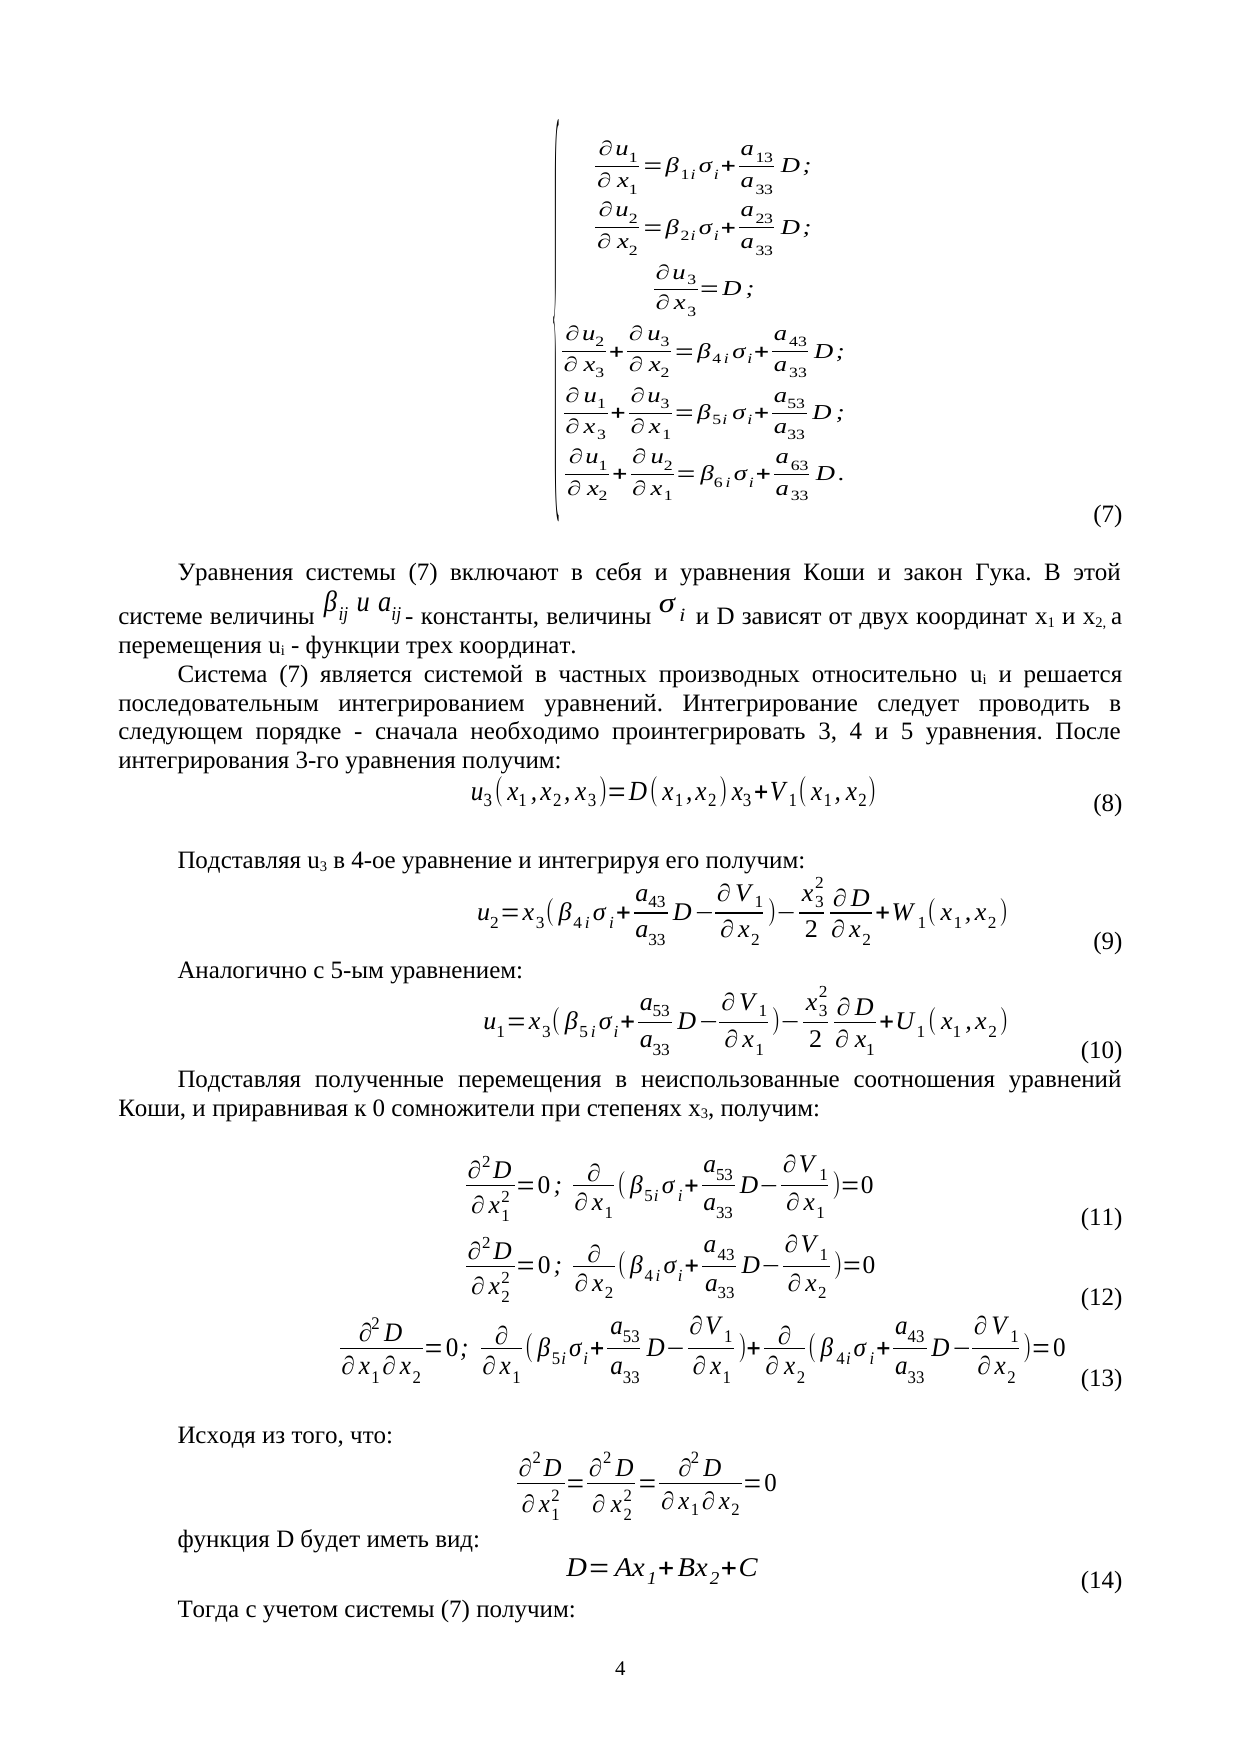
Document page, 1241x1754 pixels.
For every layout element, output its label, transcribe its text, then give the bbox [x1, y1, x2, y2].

text Аналогично с 5-ым уравнением: [118, 955, 1122, 983]
text (12) [118, 1231, 1122, 1311]
text Подставляя полученные перемещения в неиспользованные соотношения уравнений Коши, и приравнивая к 0 сомножители при степенях x3, получим: [118, 1064, 1122, 1121]
text Уравнения системы (7) включают в себя и уравнения Коши и закон Гука. В этой системе величины - константы, величины и D зависят от двух координат x1 и x2, а перемещения ui - функции трех координат. [118, 557, 1122, 659]
text (10) [118, 983, 1122, 1064]
text (14) [118, 1553, 1122, 1594]
text Исходя из того, что: [118, 1420, 1122, 1449]
text (13) [118, 1311, 1122, 1391]
text (8) [118, 774, 1122, 817]
text функция D будет иметь вид: [118, 1524, 1122, 1553]
text (11) [118, 1150, 1122, 1231]
text Тогда с учетом системы (7) получим: [118, 1594, 1122, 1623]
text Система (7) является системой в частных производных относительно ui и решается последовательным интегрированием уравнений. Интегрирование следует проводить в следующем порядке - сначала необходимо проинтегрировать 3, 4 и 5 уравнения. После интегрирования 3-го уравнения получим: [118, 659, 1122, 774]
text (7) [118, 118, 1122, 528]
text (9) [118, 874, 1122, 955]
text Подставляя u3 в 4-ое уравнение и интегрируя его получим: [118, 846, 1122, 874]
